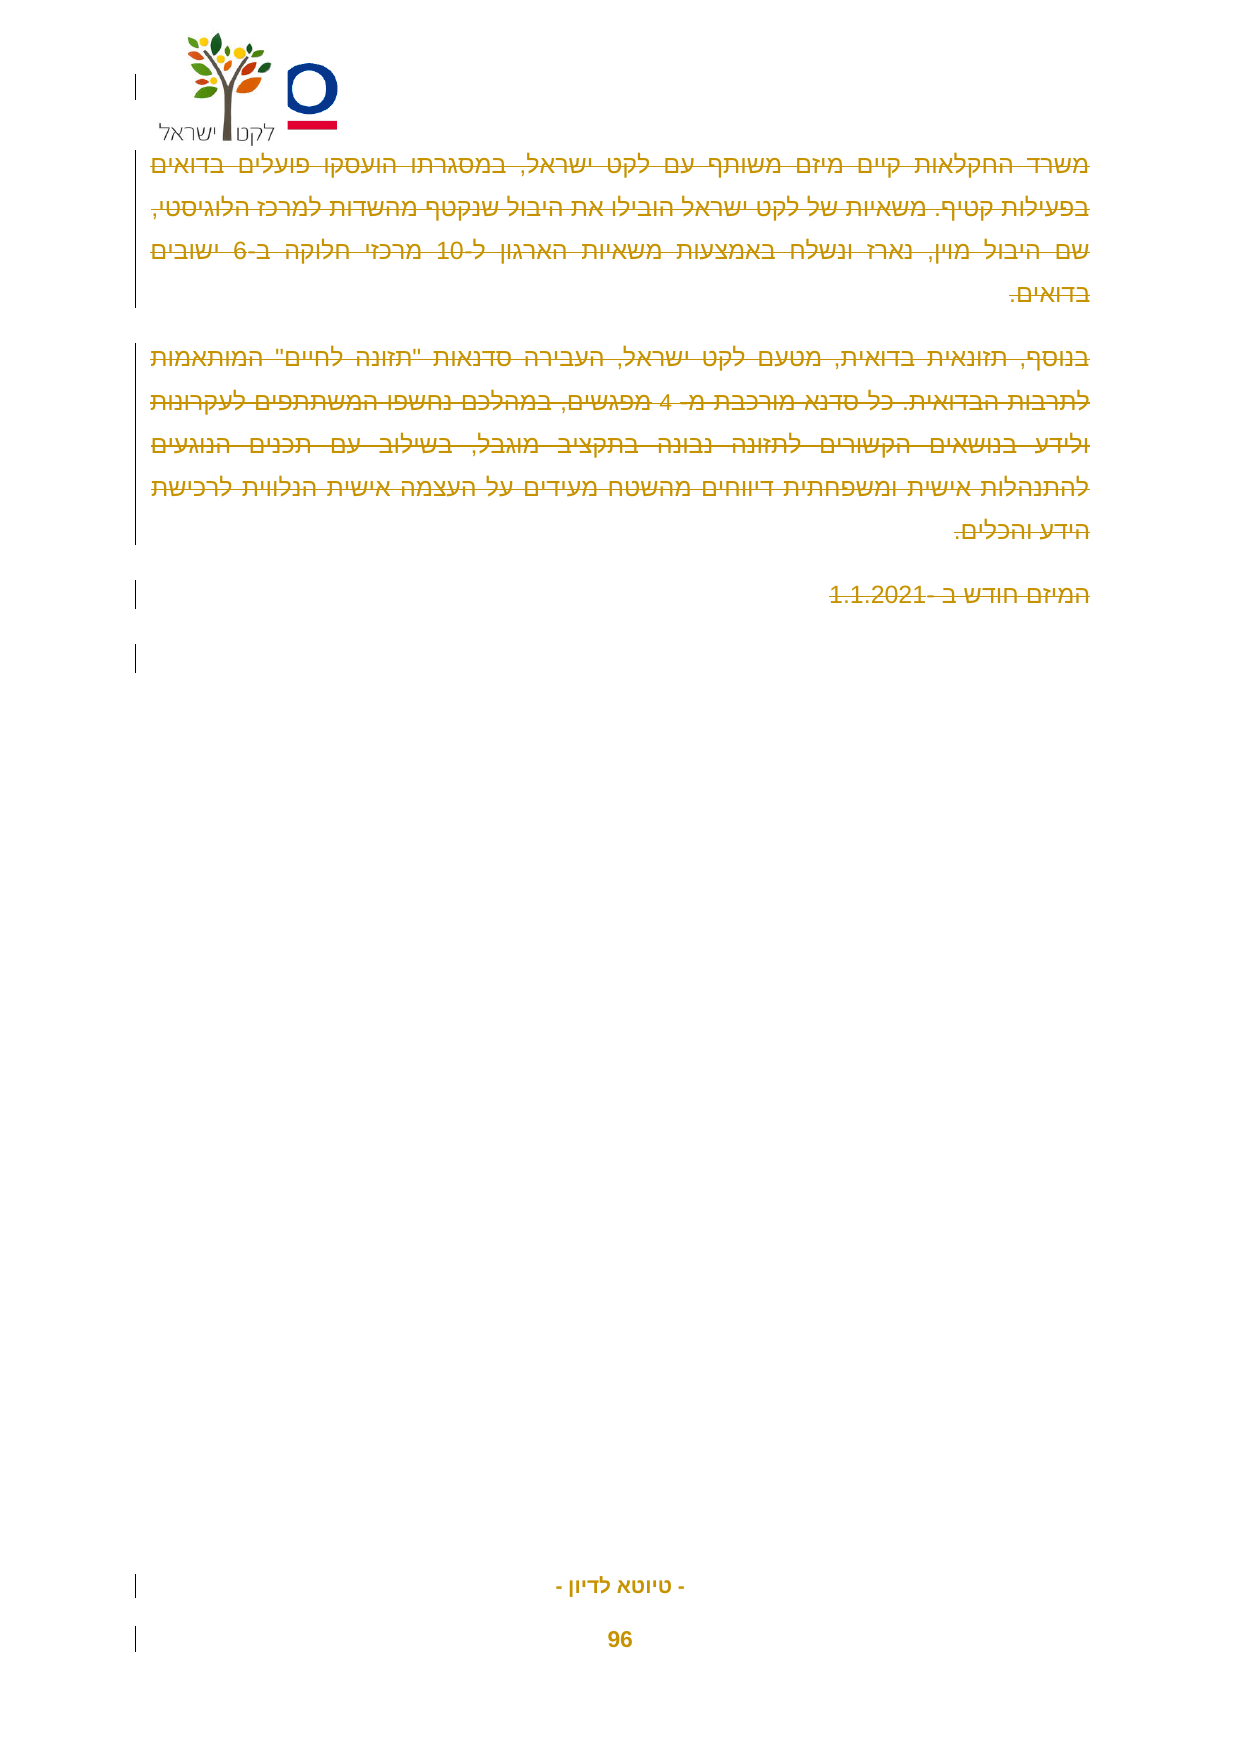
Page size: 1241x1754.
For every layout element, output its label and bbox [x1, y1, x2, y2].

picture [146, 9, 341, 151]
